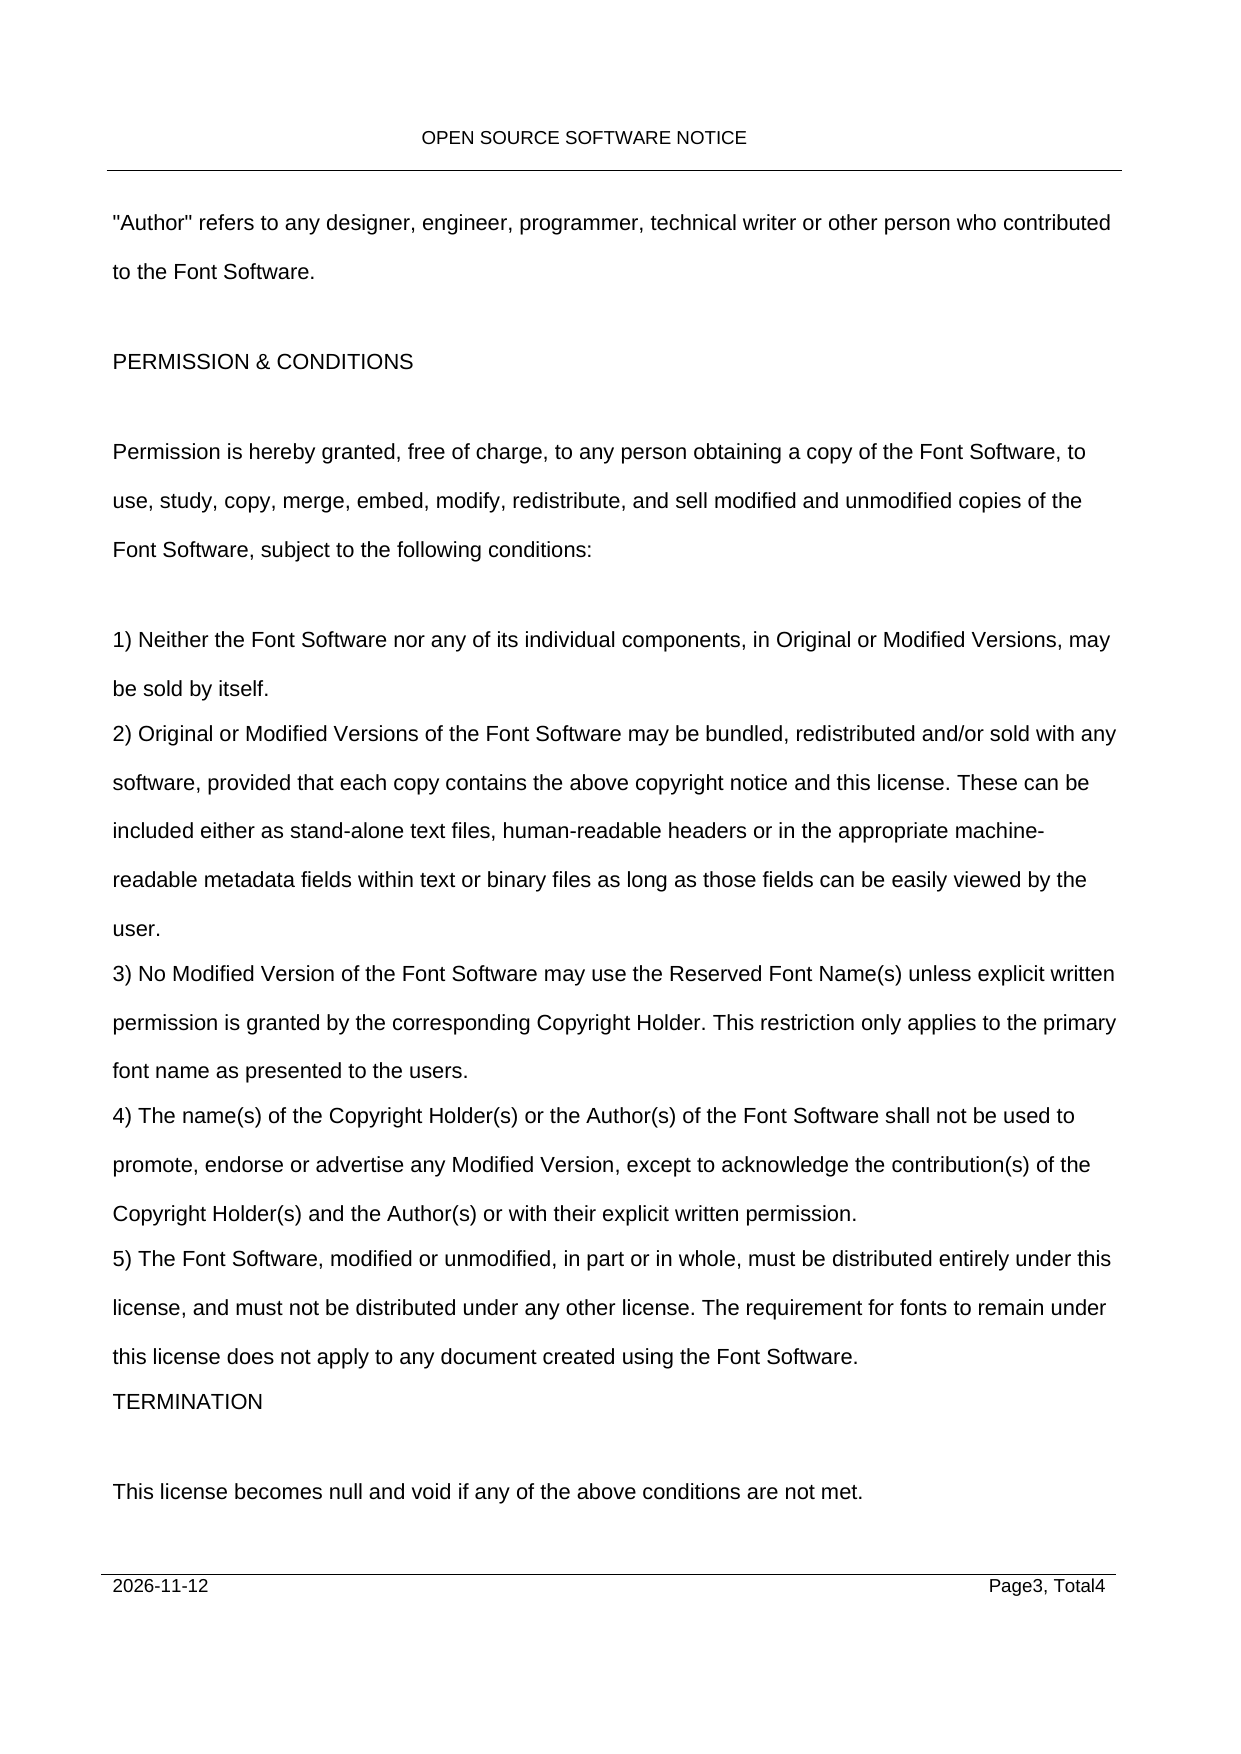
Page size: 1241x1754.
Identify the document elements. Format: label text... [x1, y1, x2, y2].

text 1) Neither the Font Software nor any of its individual components, in Original or Modified Versions, may be sold by itself. [112, 623, 1128, 704]
text Permission is hereby granted, free of charge, to any person obtaining a copy of the Font Software, to use, study, copy, merge, embed, modify, redistribute, and sell modified and unmodified copies of the Font Software, subject to the following conditions: [112, 436, 1128, 566]
text "Author" refers to any designer, engineer, programmer, technical writer or other person who contributed to the Font Software. [112, 206, 1128, 288]
text 2) Original or Modified Versions of the Font Software may be bundled, redistributed and/or sold with any software, provided that each copy contains the above copyright notice and this license. These can be included either as stand-alone text files, human-readable headers or in the appropriate machine-readable metadata fields within text or binary files as long as those fields can be easily viewed by the user. [112, 717, 1128, 944]
text This license becomes null and void if any of the above conditions are not met. [112, 1475, 1128, 1508]
text 3) No Modified Version of the Font Software may use the Reserved Font Name(s) unless explicit written permission is granted by the corresponding Copyright Holder. This restriction only applies to the primary font name as presented to the users. [112, 957, 1128, 1087]
text PERMISSION & CONDITIONS [112, 345, 1128, 378]
text 4) The name(s) of the Copyright Holder(s) or the Author(s) of the Font Software shall not be used to promote, endorse or advertise any Modified Version, except to acknowledge the contribution(s) of the Copyright Holder(s) and the Author(s) or with their explicit written permission. [112, 1100, 1128, 1230]
text TERMINATION [112, 1385, 1128, 1417]
text 5) The Font Software, modified or unmodified, in part or in whole, must be distributed entirely under this license, and must not be distributed under any other license. The requirement for fonts to remain under this license does not apply to any document created using the Font Software. [112, 1242, 1128, 1372]
